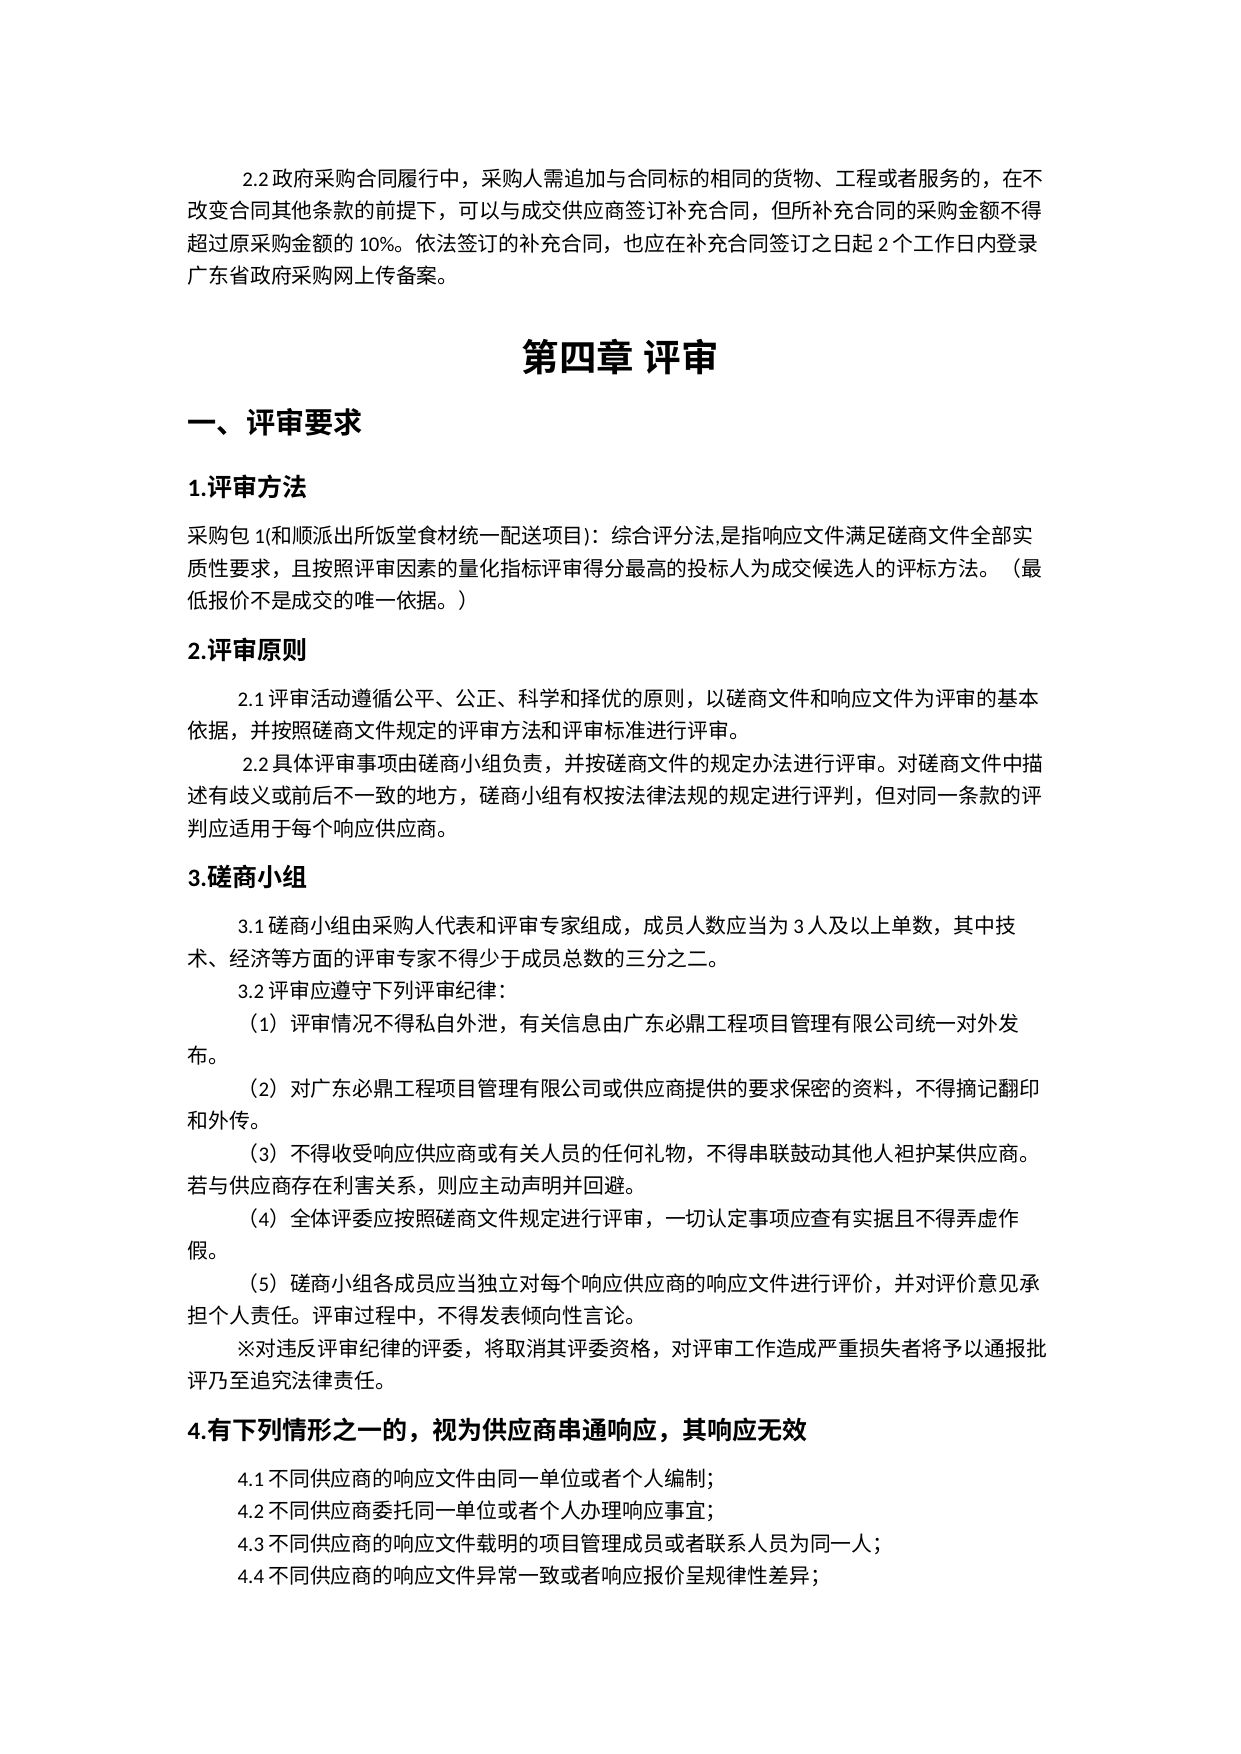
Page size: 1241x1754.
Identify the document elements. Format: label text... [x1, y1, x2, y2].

text 4.3不同供应商的响应文件载明的项目管理成员或者联系人员为同一人； [187, 1527, 1053, 1559]
text （2）对广东必鼎工程项目管理有限公司或供应商提供的要求保密的资料，不得摘记翻印和外传。 [187, 1072, 1053, 1137]
text 一、评审要求 [187, 389, 1053, 454]
text ※对违反评审纪律的评委，将取消其评委资格，对评审工作造成严重损失者将予以通报批评乃至追究法律责任。 [187, 1332, 1053, 1397]
text 4.1不同供应商的响应文件由同一单位或者个人编制； [187, 1462, 1053, 1494]
text 2.2具体评审事项由磋商小组负责，并按磋商文件的规定办法进行评审。对磋商文件中描述有歧义或前后不一致的地方，磋商小组有权按法律法规的规定进行评判，但对同一条款的评判应适用于每个响应供应商。 [187, 747, 1053, 844]
text 4.有下列情形之一的，视为供应商串通响应，其响应无效 [187, 1397, 1053, 1462]
text 采购包1(和顺派出所饭堂食材统一配送项目)：综合评分法,是指响应文件满足磋商文件全部实质性要求，且按照评审因素的量化指标评审得分最高的投标人为成交候选人的评标方法。（最低报价不是成交的唯一依据。） [187, 519, 1053, 617]
text （4）全体评委应按照磋商文件规定进行评审，一切认定事项应查有实据且不得弄虚作假。 [187, 1202, 1053, 1267]
text 1.评审方法 [187, 454, 1053, 519]
text 2.2政府采购合同履行中，采购人需追加与合同标的相同的货物、工程或者服务的，在不改变合同其他条款的前提下，可以与成交供应商签订补充合同，但所补充合同的采购金额不得超过原采购金额的10%。依法签订的补充合同，也应在补充合同签订之日起2个工作日内登录广东省政府采购网上传备案。 [187, 162, 1053, 292]
text 4.2不同供应商委托同一单位或者个人办理响应事宜； [187, 1494, 1053, 1527]
text （1）评审情况不得私自外泄，有关信息由广东必鼎工程项目管理有限公司统一对外发布。 [187, 1007, 1053, 1072]
text （5）磋商小组各成员应当独立对每个响应供应商的响应文件进行评价，并对评价意见承担个人责任。评审过程中，不得发表倾向性言论。 [187, 1267, 1053, 1332]
text 2.评审原则 [187, 617, 1053, 682]
text 第四章 评审 [187, 324, 1053, 389]
text 3.磋商小组 [187, 844, 1053, 909]
text 4.4不同供应商的响应文件异常一致或者响应报价呈规律性差异； [187, 1559, 1053, 1592]
text 3.2评审应遵守下列评审纪律： [187, 974, 1053, 1007]
text 3.1磋商小组由采购人代表和评审专家组成，成员人数应当为3人及以上单数，其中技术、经济等方面的评审专家不得少于成员总数的三分之二。 [187, 909, 1053, 974]
text 2.1评审活动遵循公平、公正、科学和择优的原则，以磋商文件和响应文件为评审的基本依据，并按照磋商文件规定的评审方法和评审标准进行评审。 [187, 682, 1053, 747]
text （3）不得收受响应供应商或有关人员的任何礼物，不得串联鼓动其他人袒护某供应商。若与供应商存在利害关系，则应主动声明并回避。 [187, 1137, 1053, 1202]
